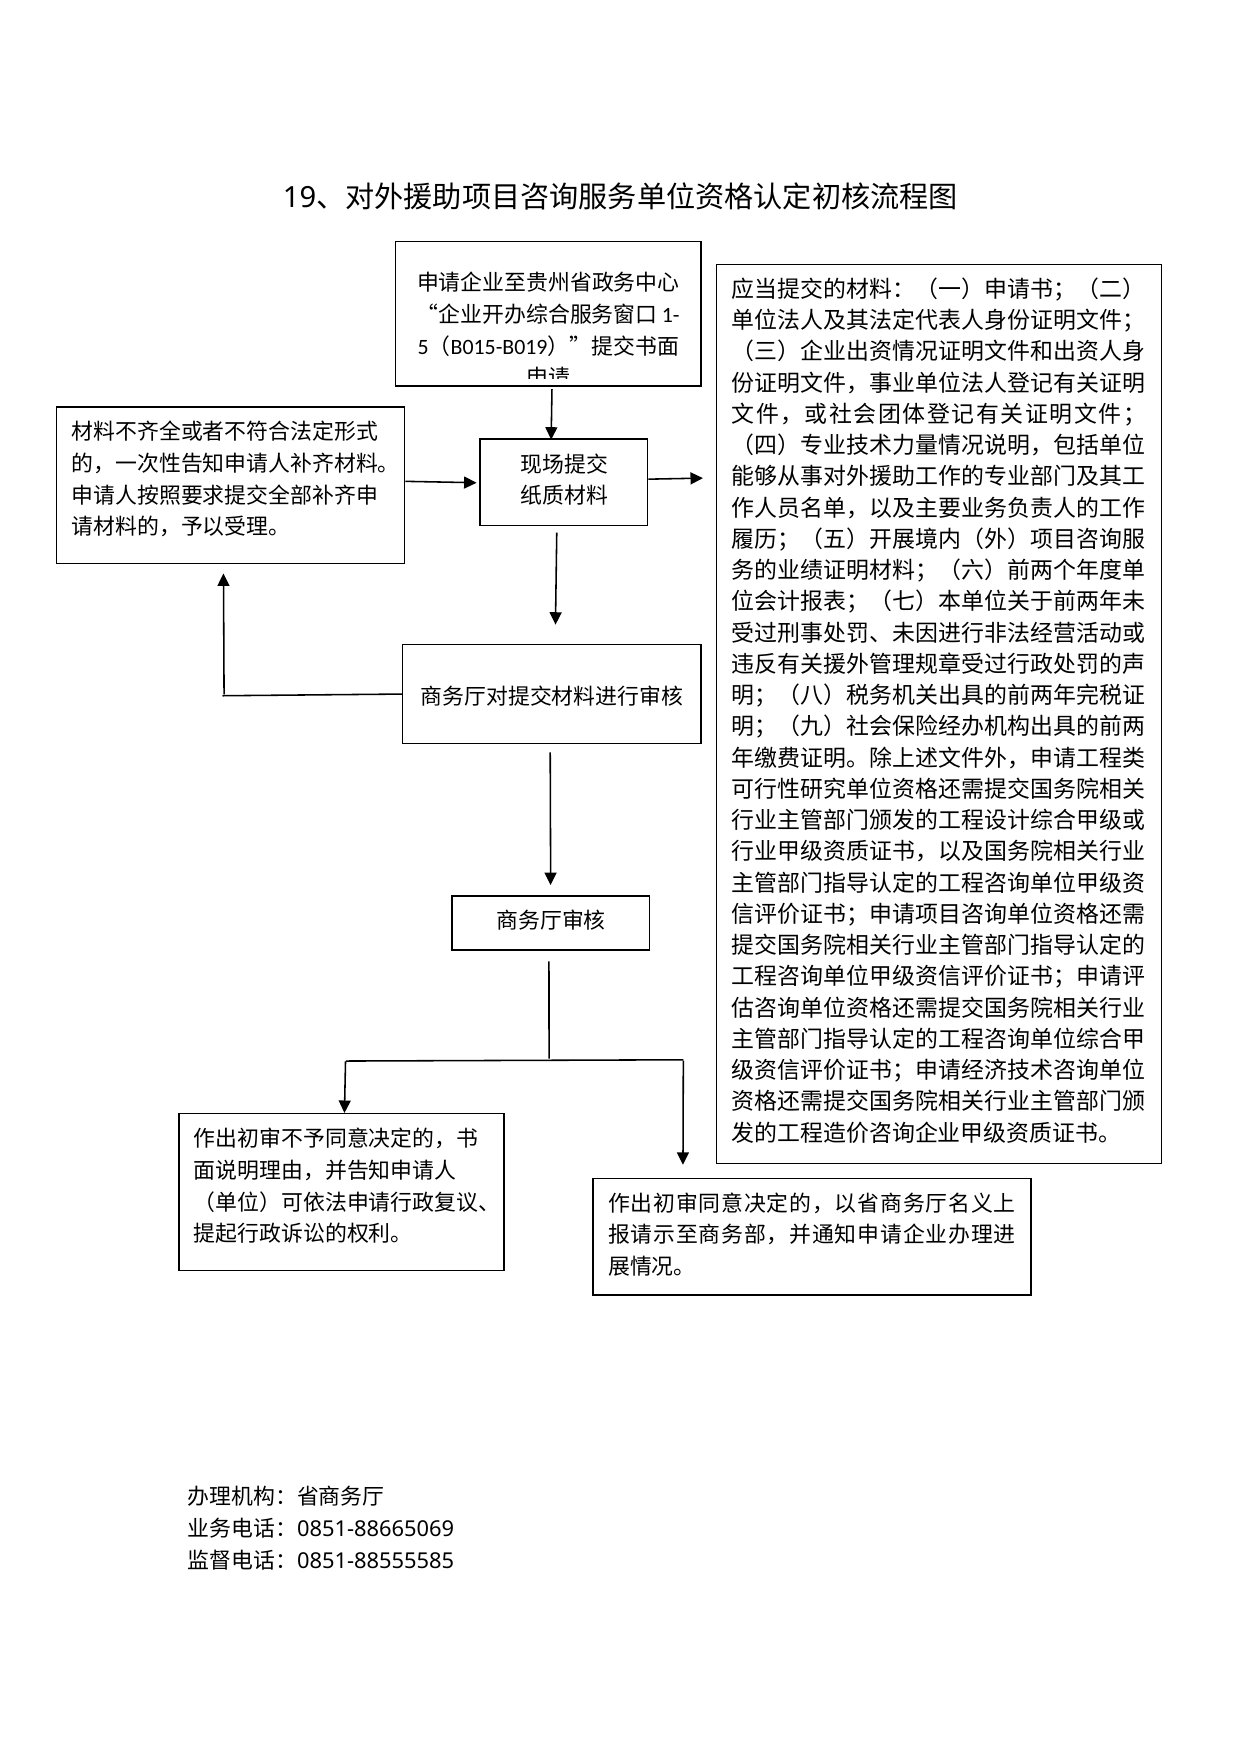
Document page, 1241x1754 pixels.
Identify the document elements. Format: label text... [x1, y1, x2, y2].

text 办理机构：省商务厅 [187, 1478, 1053, 1511]
list 19、对外援助项目咨询服务单位资格认定初核流程图 [187, 162, 1053, 227]
text 监督电话：0851-88555585 [187, 1543, 1053, 1576]
text 业务电话：0851-88665069 [187, 1511, 1053, 1543]
